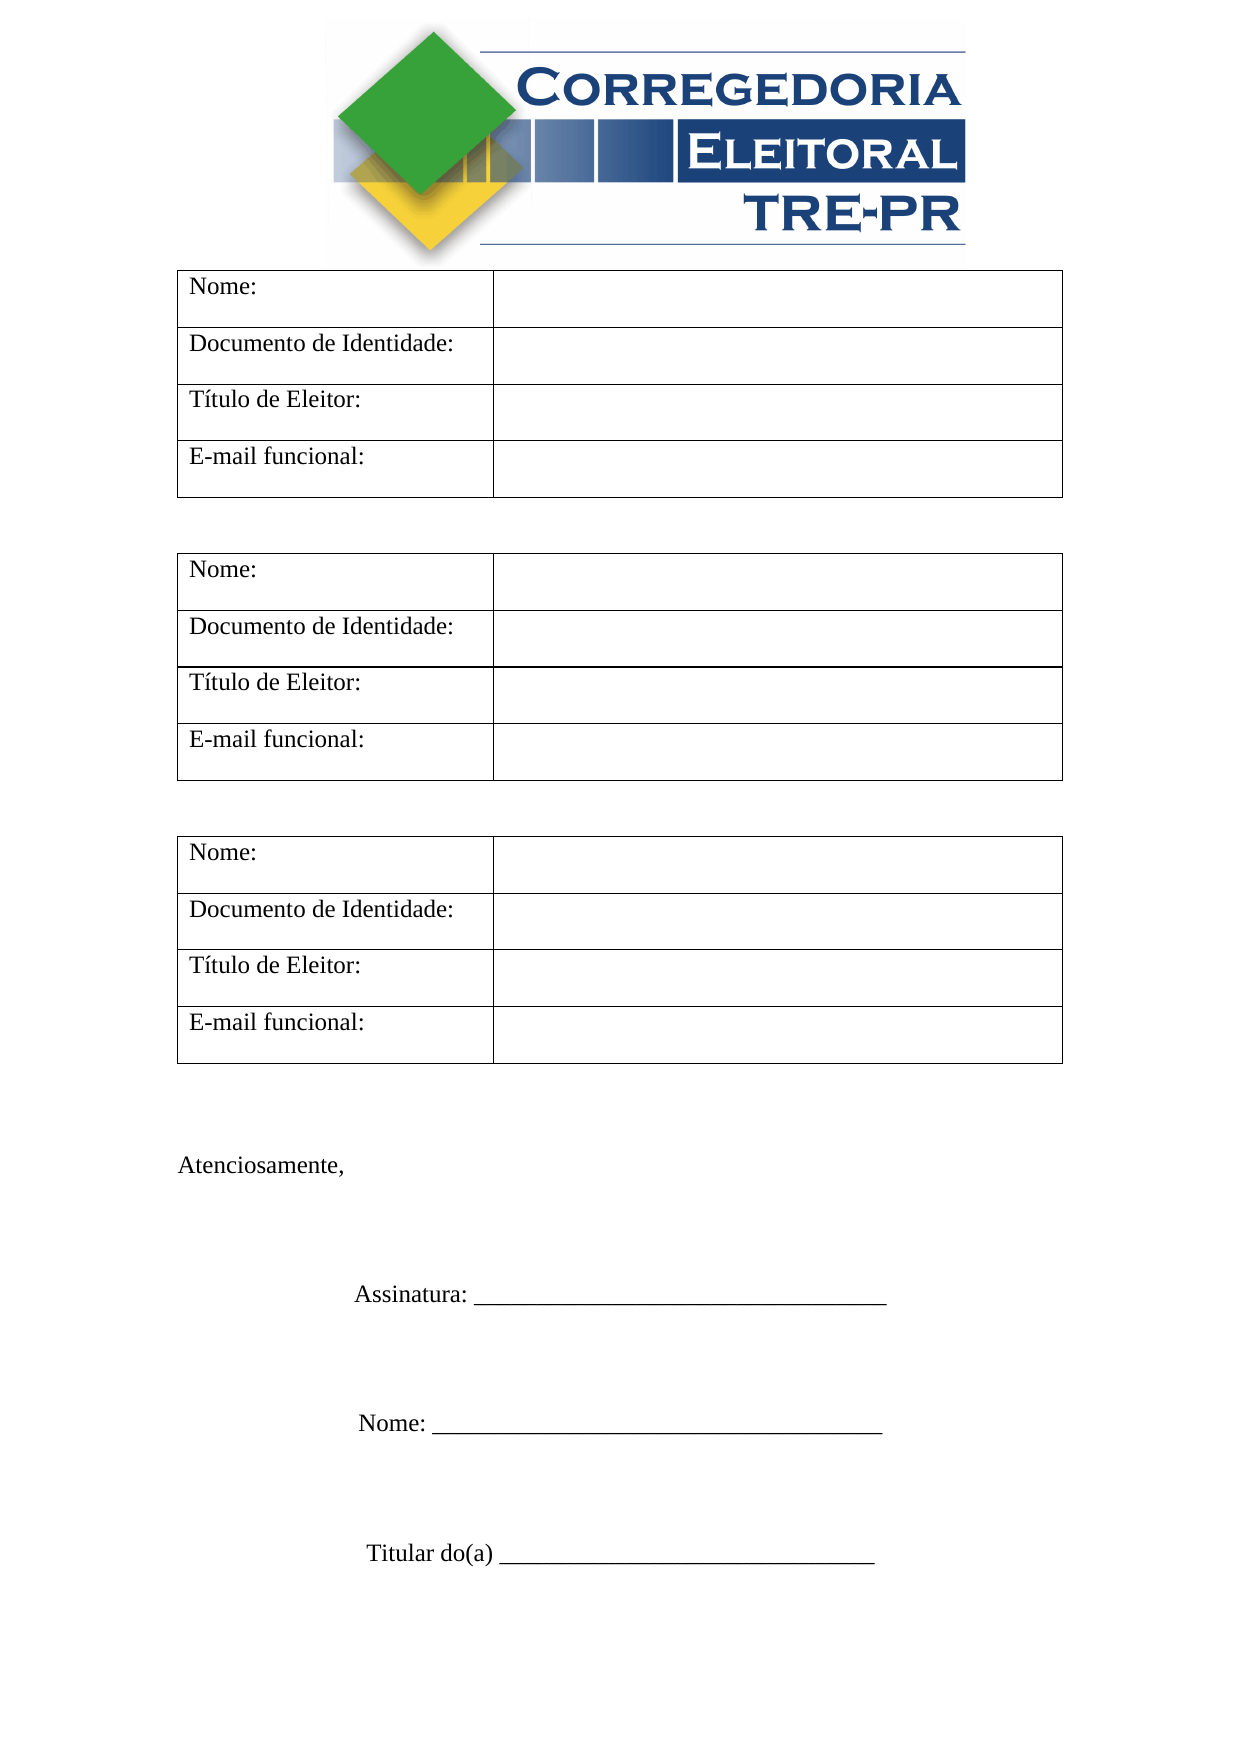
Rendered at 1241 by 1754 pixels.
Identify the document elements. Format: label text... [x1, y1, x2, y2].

table_cell [494, 611, 1062, 666]
table_cell E-mail funcional: [178, 441, 493, 497]
table_cell [494, 950, 1062, 1006]
table_cell E-mail funcional: [178, 724, 493, 779]
table_cell E-mail funcional: [178, 1007, 493, 1062]
table_cell [494, 894, 1062, 949]
table_cell [494, 328, 1062, 383]
list Titular do(a) ______________________________ [177, 1538, 1063, 1567]
table_cell Documento de Identidade: [178, 611, 493, 666]
table_cell [494, 385, 1062, 440]
table_header [494, 837, 1062, 893]
table_cell Título de Eleitor: [178, 385, 493, 440]
table_cell Documento de Identidade: [178, 328, 493, 383]
table_cell Título de Eleitor: [178, 668, 493, 723]
list Assinatura: _________________________________ [177, 1279, 1063, 1308]
list Atenciosamente, [177, 1150, 1063, 1178]
table_cell [494, 1007, 1062, 1062]
picture [325, 18, 966, 269]
table_header [494, 271, 1062, 327]
table_header [494, 554, 1062, 610]
table_cell Documento de Identidade: [178, 894, 493, 949]
table_header Nome: [178, 837, 493, 893]
table_cell [494, 724, 1062, 779]
table_header Nome: [178, 554, 493, 610]
list Nome: ____________________________________ [177, 1408, 1063, 1437]
table_cell [494, 668, 1062, 723]
table_cell Título de Eleitor: [178, 950, 493, 1006]
table_header Nome: [178, 271, 493, 327]
table_cell [494, 441, 1062, 497]
